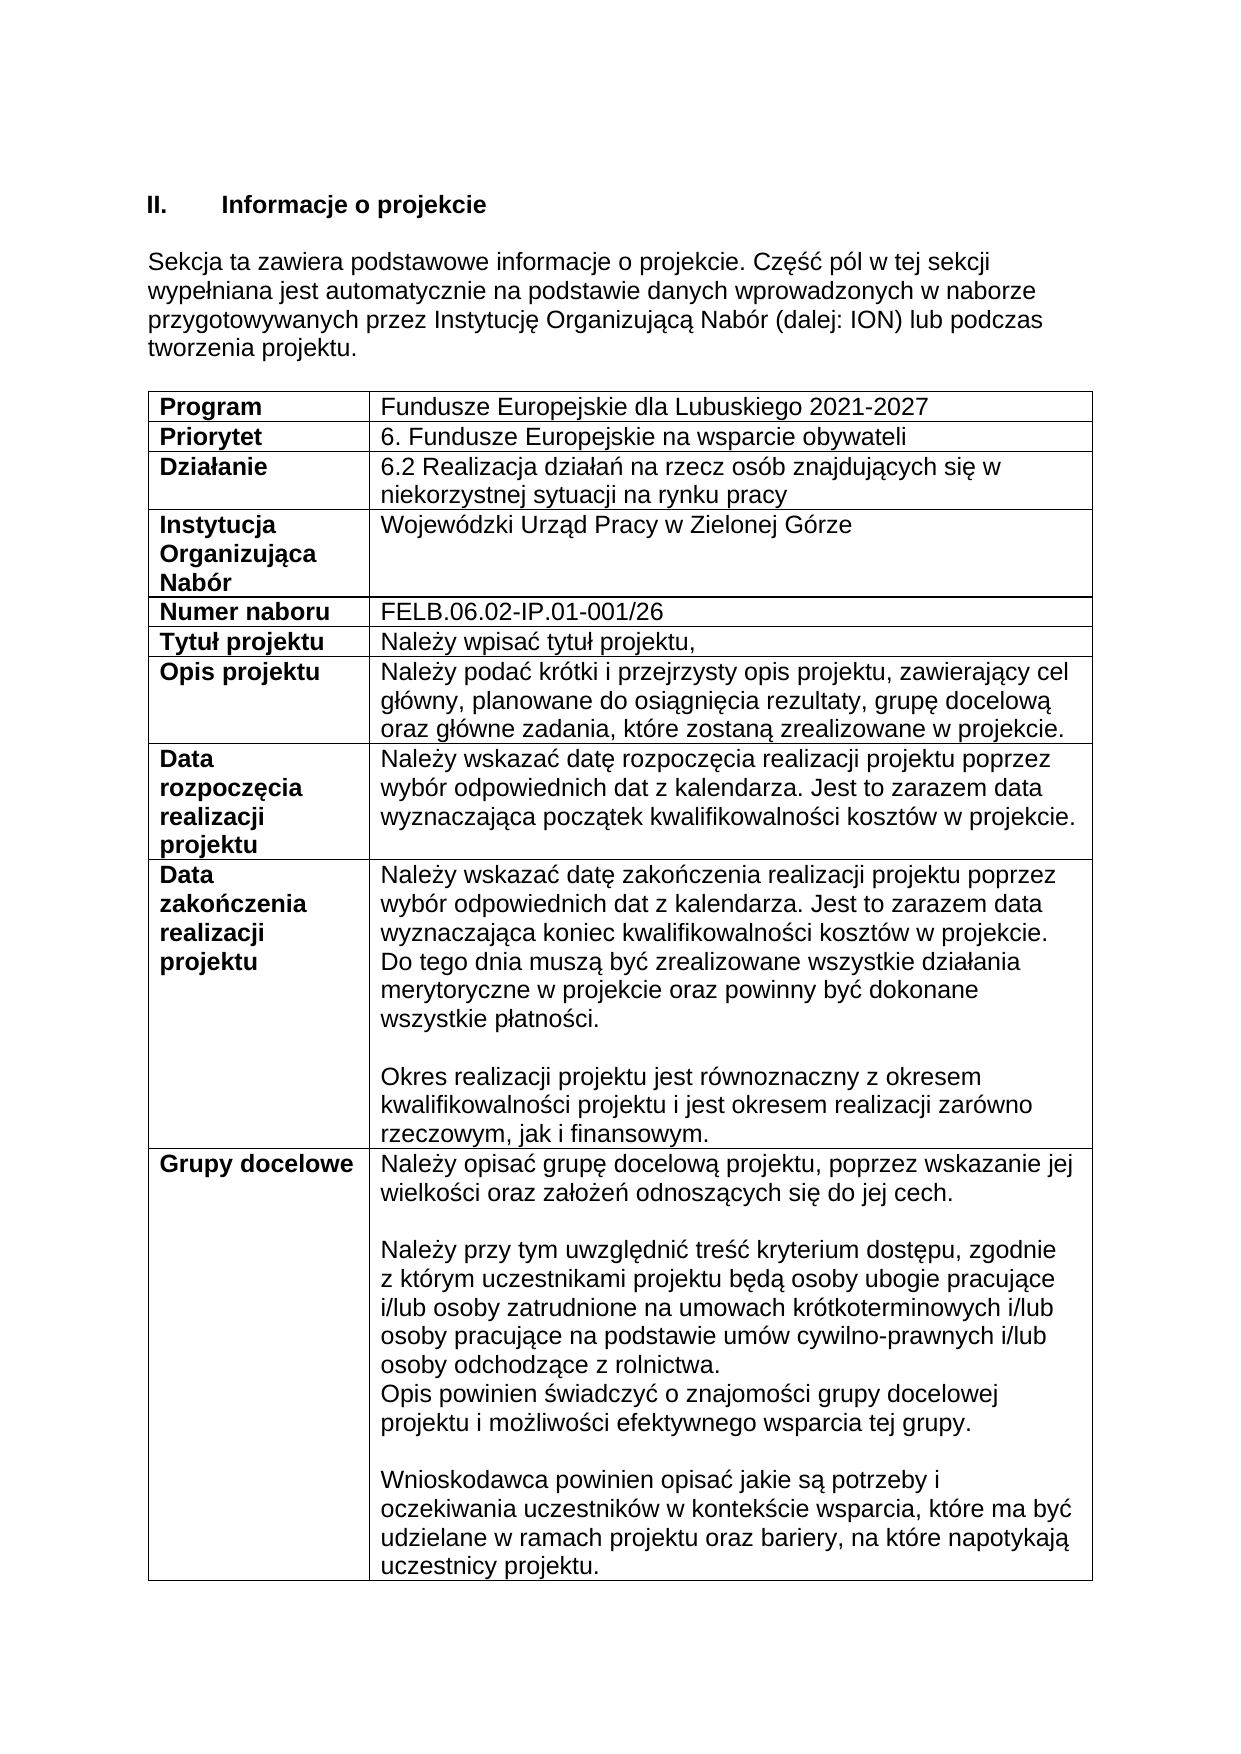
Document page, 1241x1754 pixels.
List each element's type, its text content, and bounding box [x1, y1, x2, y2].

table_cell Wojewódzki Urząd Pracy w Zielonej Górze [370, 510, 1092, 596]
table_cell Należy wpisać tytuł projektu, [370, 627, 1092, 656]
subtitle Informacje o projekcie [146, 196, 1093, 218]
table_cell Data zakończenia realizacji projektu [149, 860, 369, 1148]
table_cell Numer naboru [149, 598, 369, 626]
table_cell Priorytet [149, 422, 369, 451]
table_cell 6.2 Realizacja działań na rzecz osób znajdujących się w niekorzystnej sytuacji na rynku pracy [370, 452, 1092, 509]
table_cell Należy podać krótki i przejrzysty opis projektu, zawierający cel główny, planowane do osiągnięcia rezultaty, grupę docelową oraz główne zadania, które zostaną zrealizowane w projekcie. [370, 657, 1092, 743]
table_header Program [149, 392, 369, 421]
table_cell Tytuł projektu [149, 627, 369, 656]
table_cell FELB.06.02-IP.01-001/26 [370, 598, 1092, 626]
table_cell Działanie [149, 452, 369, 509]
text Sekcja ta zawiera podstawowe informacje o projekcie. Część pól w tej sekcji wypełniana jest automatycznie na podstawie danych wprowadzonych w naborze przygotowywanych przez Instytucję Organizującą Nabór (dalej: ION) lub podczas tworzenia projektu. [148, 247, 1093, 362]
table_cell 6. Fundusze Europejskie na wsparcie obywateli [370, 422, 1092, 451]
table_header Fundusze Europejskie dla Lubuskiego 2021-2027 [370, 392, 1092, 421]
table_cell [370, 1149, 1092, 1580]
table_cell Data rozpoczęcia realizacji projektu [149, 744, 369, 859]
table_cell Opis projektu [149, 657, 369, 743]
table_cell Należy wskazać datę rozpoczęcia realizacji projektu poprzez wybór odpowiednich dat z kalendarza. Jest to zarazem data wyznaczająca początek kwalifikowalności kosztów w projekcie. [370, 744, 1092, 859]
table_cell Należy wskazać datę zakończenia realizacji projektu poprzez wybór odpowiednich dat z kalendarza. Jest to zarazem data wyznaczająca koniec kwalifikowalności kosztów w projekcie. Do tego dnia muszą być zrealizowane wszystkie działania merytoryczne w projekcie oraz powinny być dokonane wszystkie płatności. Okres realizacji projektu jest równoznaczny z okresem kwalifikowalności projektu i jest okresem realizacji zarówno rzeczowym, jak i finansowym. [370, 860, 1092, 1148]
table_cell Instytucja Organizująca Nabór [149, 510, 369, 596]
table_cell Grupy docelowe [149, 1149, 369, 1580]
